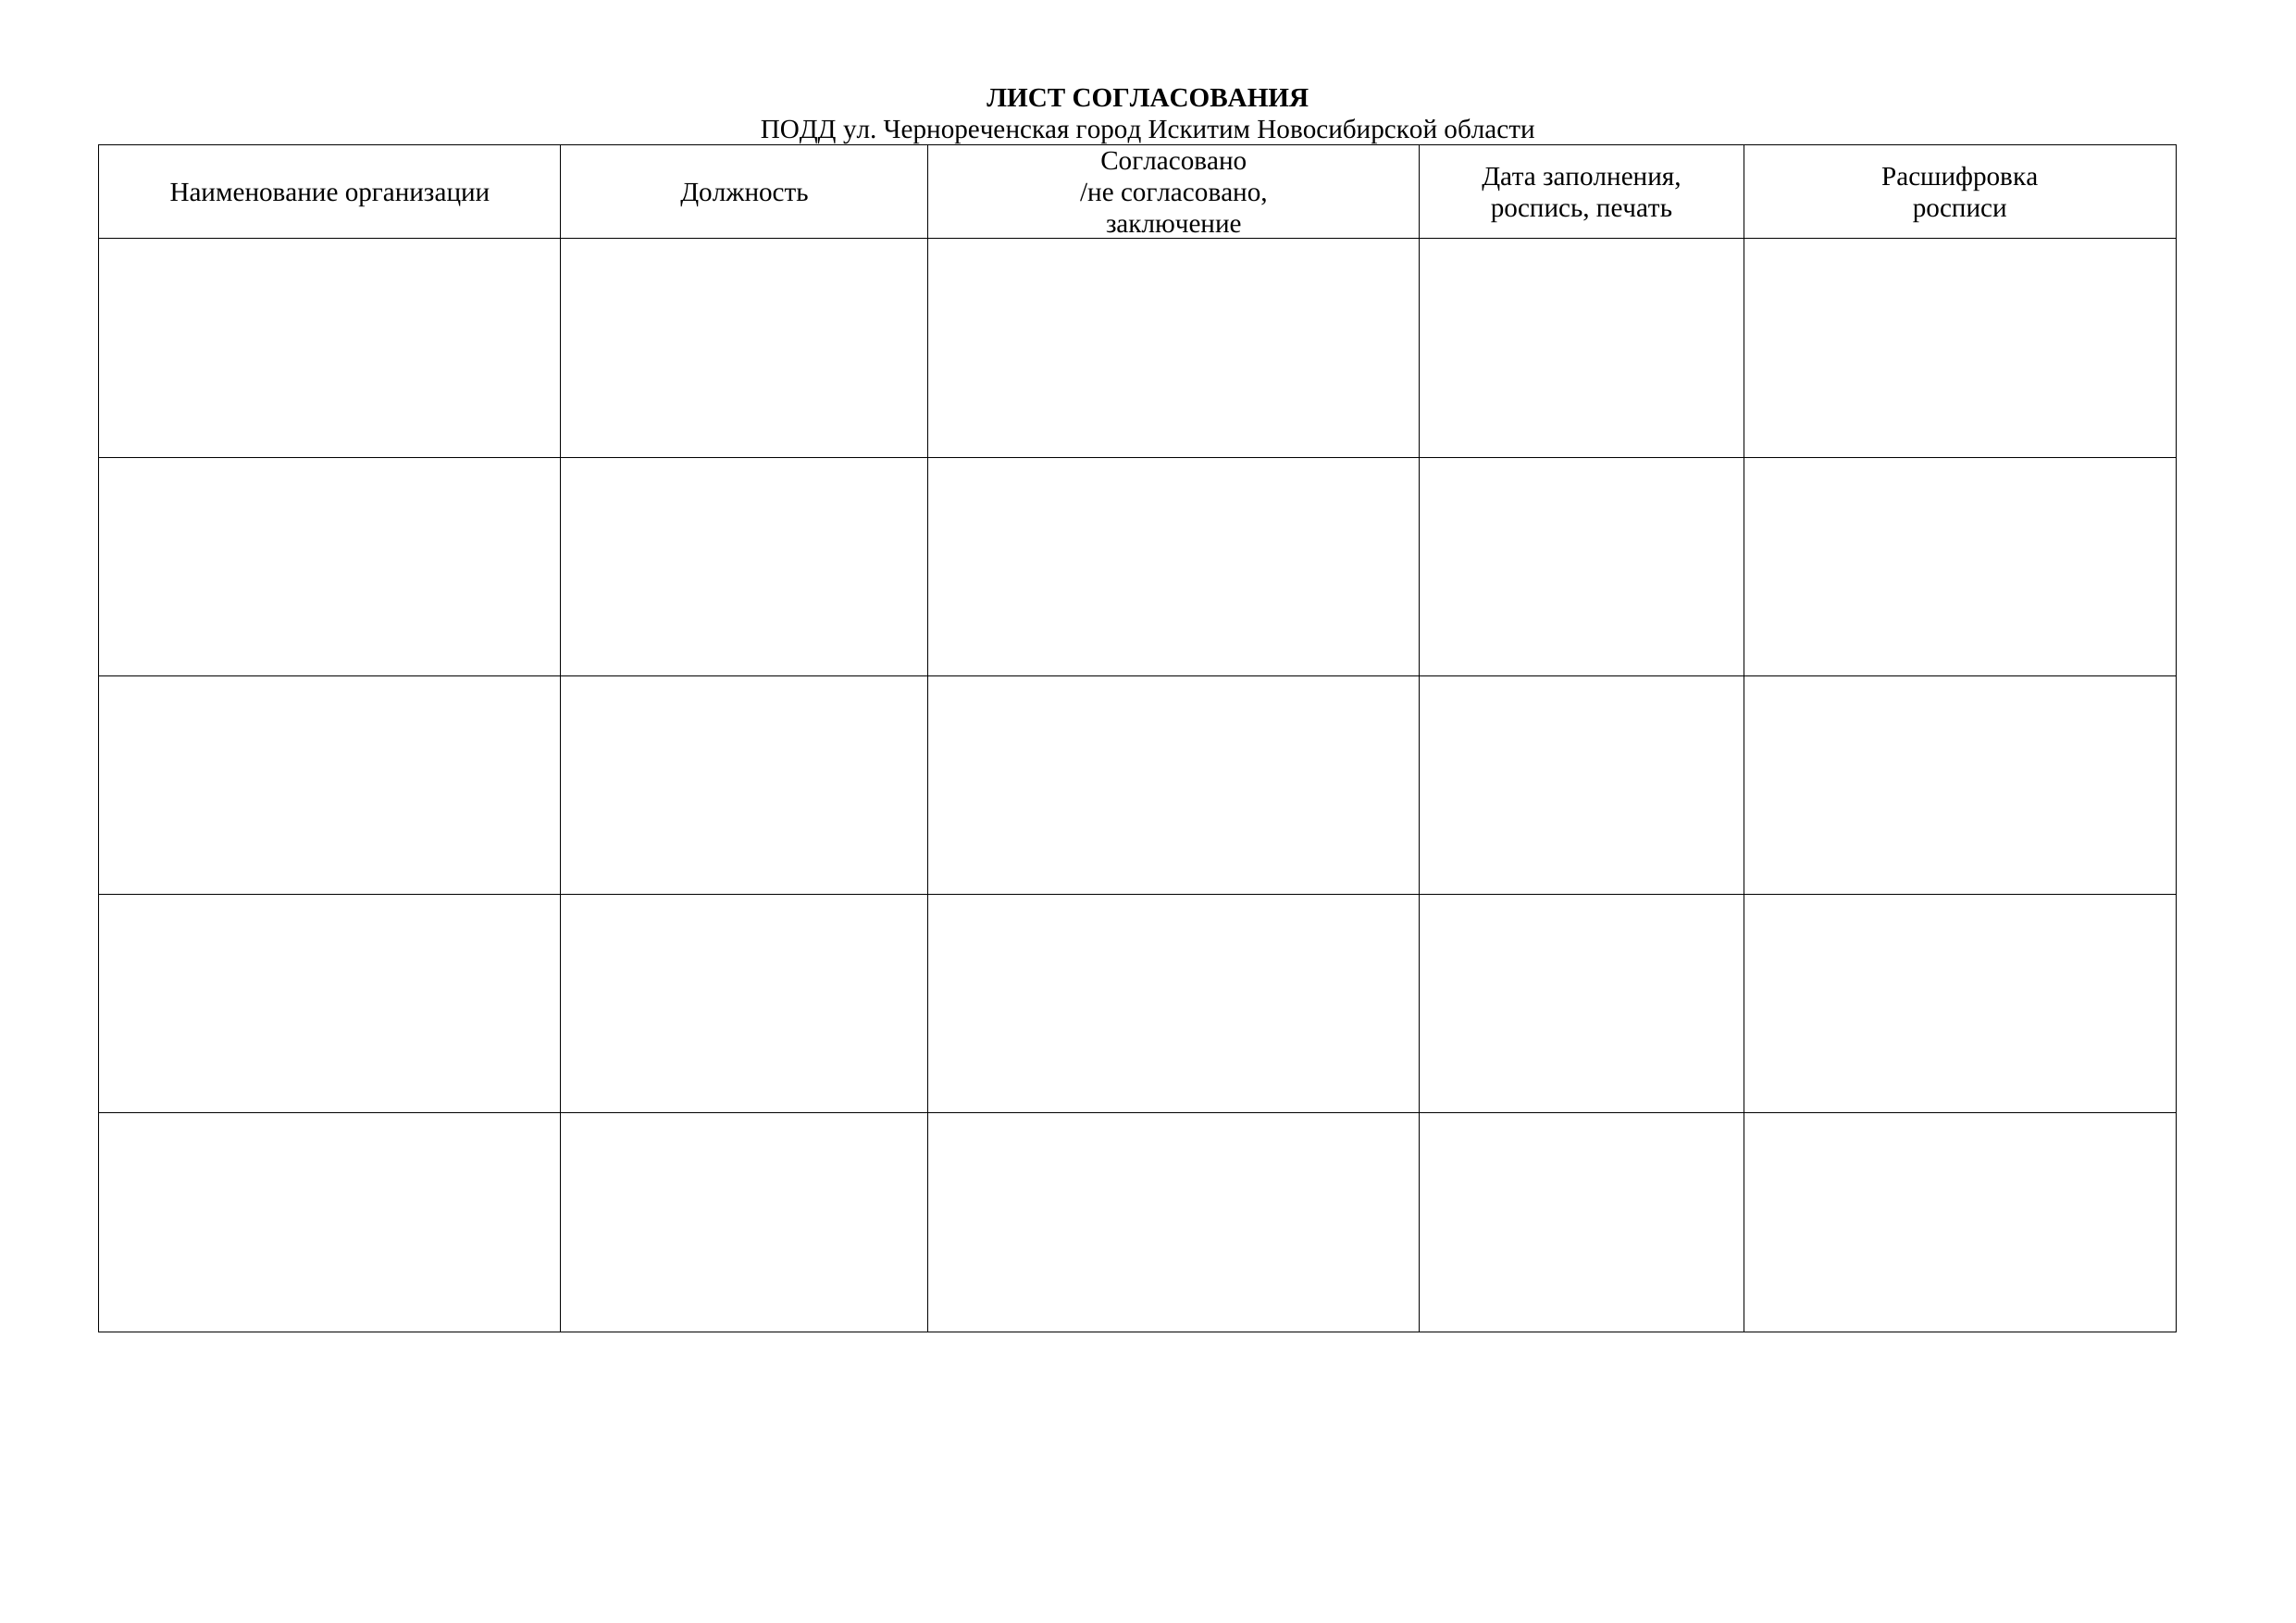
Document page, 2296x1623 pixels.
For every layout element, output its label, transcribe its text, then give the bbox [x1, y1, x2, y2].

table_header Согласовано /не согласовано, заключение [928, 145, 1419, 238]
table_cell [1420, 1113, 1744, 1331]
table_cell [1744, 1113, 2176, 1331]
table_cell [928, 239, 1419, 456]
table_cell [99, 1113, 560, 1331]
text ЛИСТ СОГЛАСОВАНИЯ [109, 81, 2186, 113]
table_header Должность [561, 145, 927, 238]
table_cell [1420, 676, 1744, 894]
table_cell [99, 895, 560, 1112]
table_header Дата заполнения, роспись, печать [1420, 145, 1744, 238]
table_cell [1744, 458, 2176, 675]
table_cell [561, 239, 927, 456]
table_cell [1744, 239, 2176, 456]
table_cell [99, 676, 560, 894]
table_cell [561, 458, 927, 675]
table_cell [928, 895, 1419, 1112]
text ПОДД ул. Чернореченская город Искитим Новосибирской области [109, 113, 2186, 144]
table_cell [561, 895, 927, 1112]
table_cell [561, 676, 927, 894]
table_cell [928, 458, 1419, 675]
table_cell [1744, 676, 2176, 894]
table_header Расшифровка росписи [1744, 145, 2176, 238]
table_cell [99, 239, 560, 456]
table_cell [1420, 458, 1744, 675]
table_cell [1420, 239, 1744, 456]
table_cell [561, 1113, 927, 1331]
table_cell [1420, 895, 1744, 1112]
table_cell [1744, 895, 2176, 1112]
table_cell [99, 458, 560, 675]
table_cell [928, 676, 1419, 894]
table_header Наименование организации [99, 145, 560, 238]
table_cell [928, 1113, 1419, 1331]
